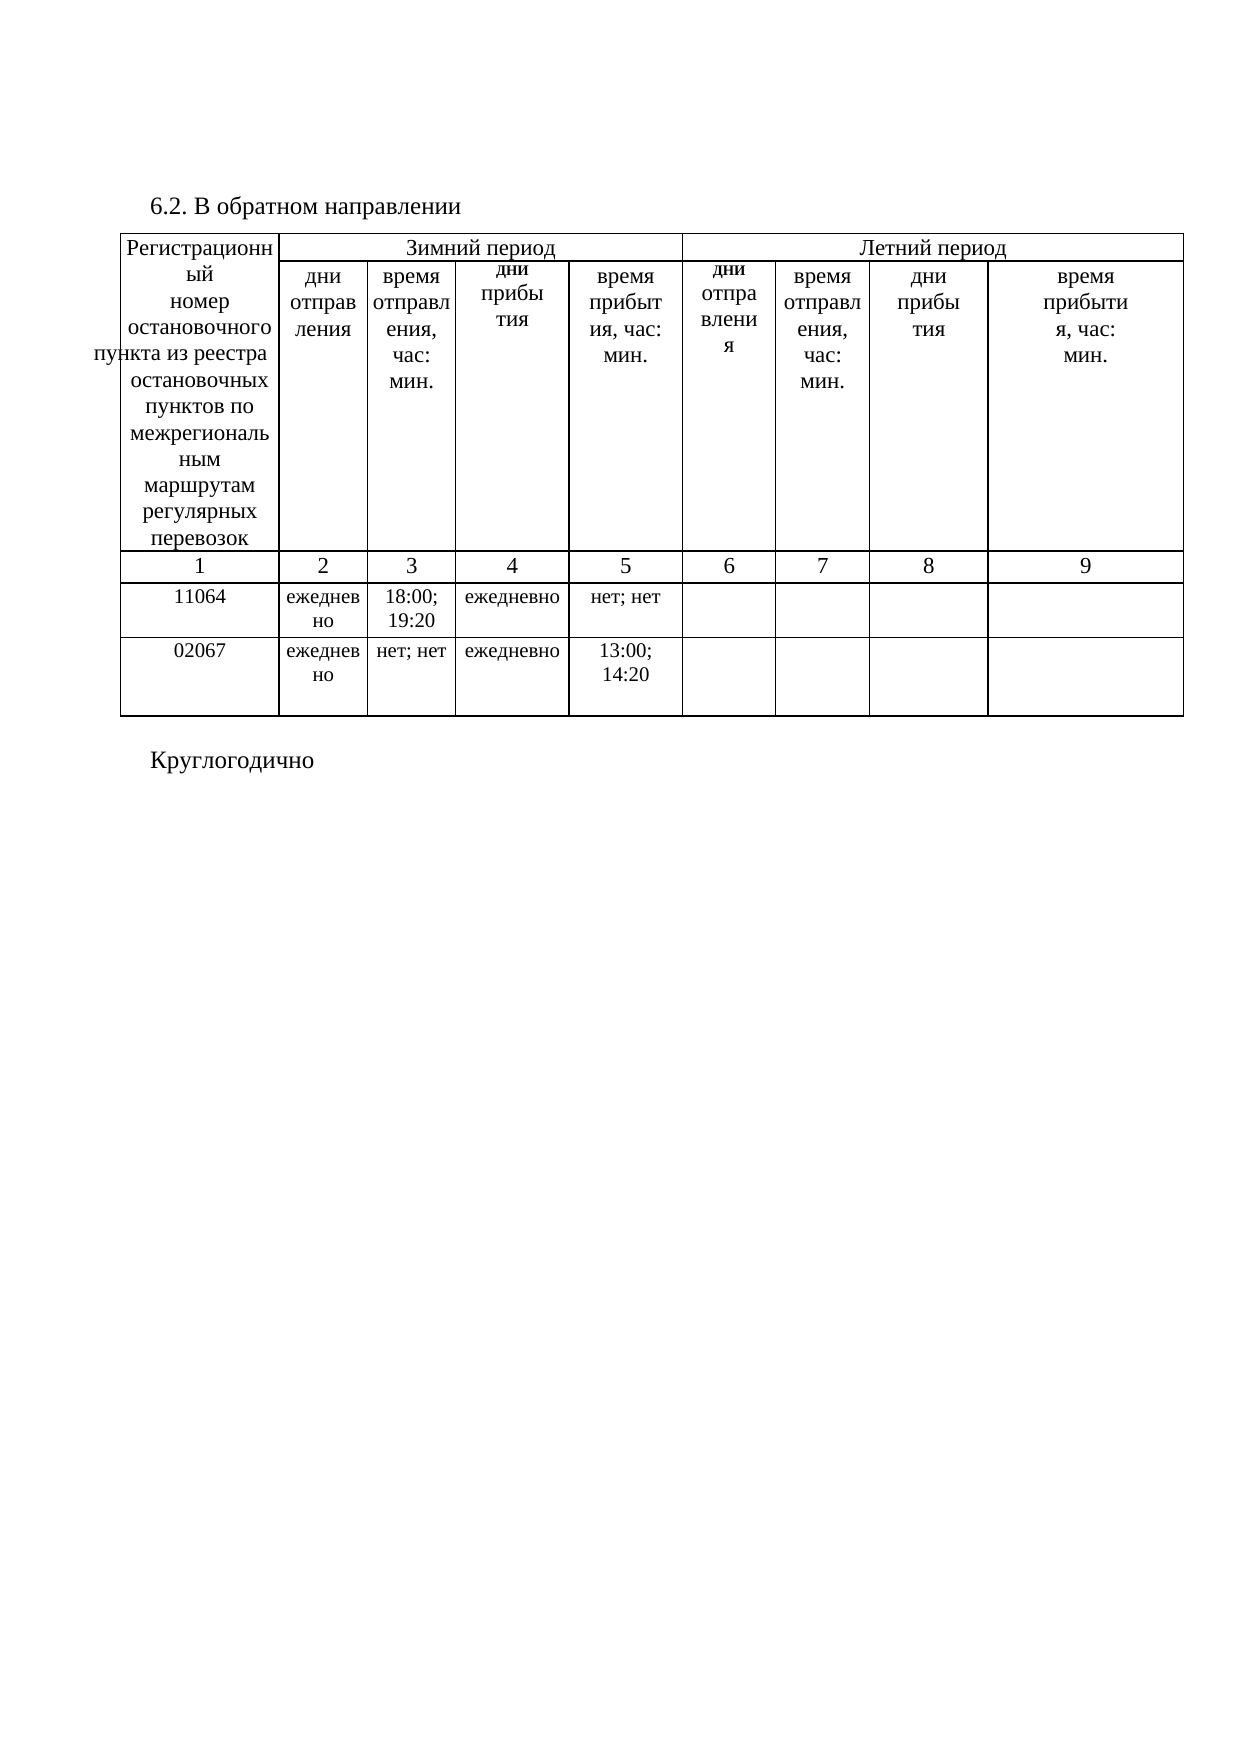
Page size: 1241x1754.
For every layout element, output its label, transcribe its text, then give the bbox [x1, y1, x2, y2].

table_cell 18:00; 19:20 [368, 584, 455, 637]
table_cell [870, 638, 987, 715]
table_cell 02067 [121, 638, 278, 715]
table_cell время отправл ения, час: мин. [776, 262, 869, 550]
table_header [121, 234, 278, 550]
table_cell 11064 [121, 584, 278, 637]
table_cell ДНИ прибы тия [456, 262, 568, 550]
table_cell [870, 584, 987, 637]
table_cell 13:00; 14:20 [570, 638, 682, 715]
table_header Летний период [683, 234, 1183, 260]
table_cell [683, 638, 775, 715]
table_cell [776, 584, 869, 637]
table_cell ежедневно [280, 638, 367, 715]
table_cell время отправл ения, час: мин. [368, 262, 455, 550]
table_cell 7 [776, 552, 869, 582]
table_cell 2 [280, 552, 367, 582]
table_cell время прибыти я, час: мин. [989, 262, 1183, 550]
table_cell время прибыт ия, час: мин. [570, 262, 682, 550]
table_cell нет; нет [368, 638, 455, 715]
table_cell 9 [989, 552, 1183, 582]
table_cell 1 [121, 552, 278, 582]
table_cell ежедневно [456, 638, 568, 715]
table_cell ежедневно [456, 584, 568, 637]
table_header Зимний период [280, 234, 682, 260]
table_cell дни прибы тия [870, 262, 987, 550]
table_cell [683, 584, 775, 637]
table_cell ежедневно [280, 584, 367, 637]
table_cell 4 [456, 552, 568, 582]
table_cell 6 [683, 552, 775, 582]
text 6.2. В обратном направлении [150, 191, 1090, 220]
table_cell [989, 584, 1183, 637]
table_cell ДНИ отпра влени я [683, 262, 775, 550]
table_cell 5 [570, 552, 682, 582]
table_cell [989, 638, 1183, 715]
table_cell нет; нет [570, 584, 682, 637]
table_cell [776, 638, 869, 715]
table_cell 8 [870, 552, 987, 582]
table_cell дни отправ ления [280, 262, 367, 550]
text Круглогодично [150, 745, 1090, 774]
table_cell 3 [368, 552, 455, 582]
